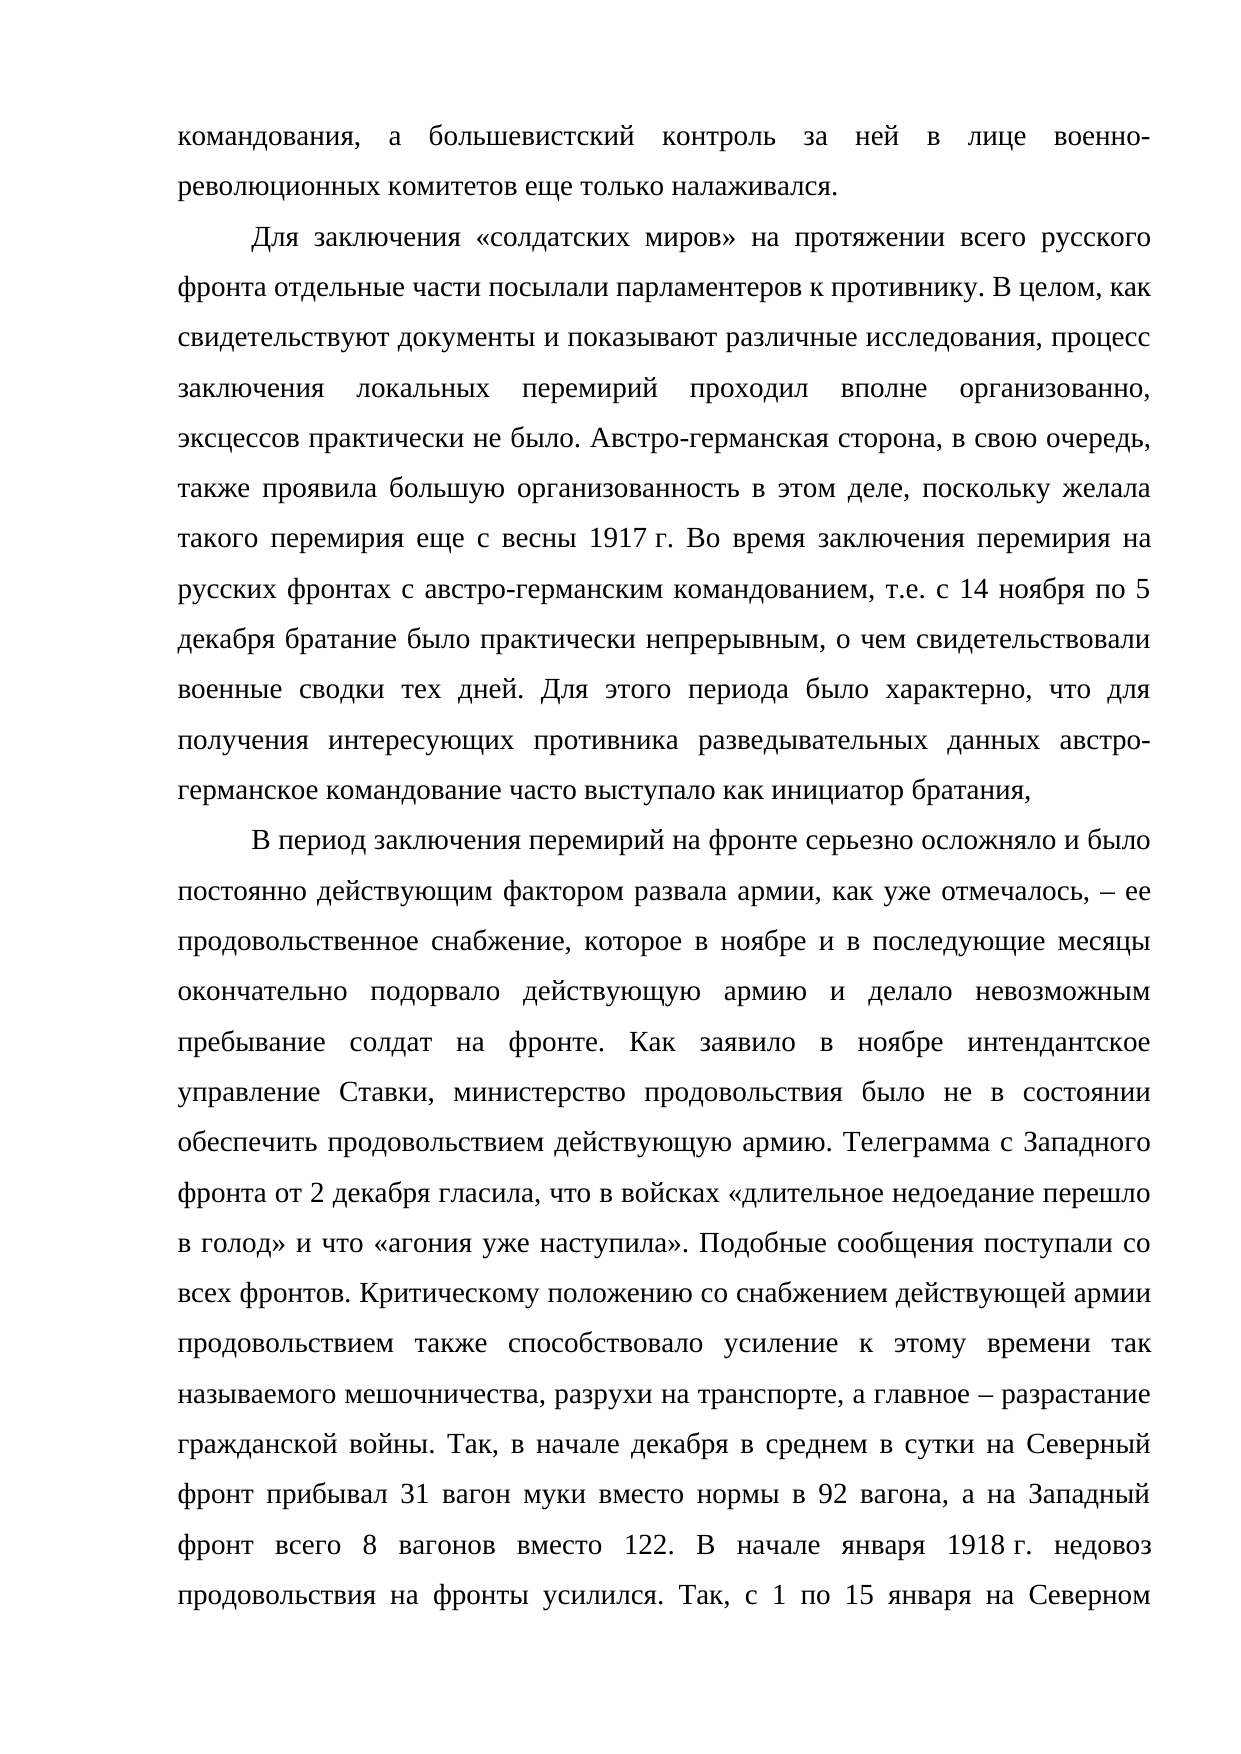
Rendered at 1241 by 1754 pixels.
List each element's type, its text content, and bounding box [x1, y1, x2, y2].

text Для заключения «солдатских миров» на протяжении всего русского фронта отдельные части посылали парламентеров к противнику. В целом, как свидетельствуют документы и показывают различные исследования, процесс заключения локальных перемирий проходил вполне организованно, эксцессов практически не было. Австро-германская сторона, в свою очередь, также проявила большую организованность в этом деле, поскольку желала такого перемирия еще с весны 1917 г. Во время заключения перемирия на русских фронтах с австро-германским командованием, т.е. с 14 ноября по 5 декабря братание было практически непрерывным, о чем свидетельствовали военные сводки тех дней. Для этого периода было характерно, что для получения интересующих противника разведывательных данных австро-германское командование часто выступало как инициатор братания, [177, 219, 1152, 806]
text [177, 822, 1152, 1611]
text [177, 118, 1152, 202]
